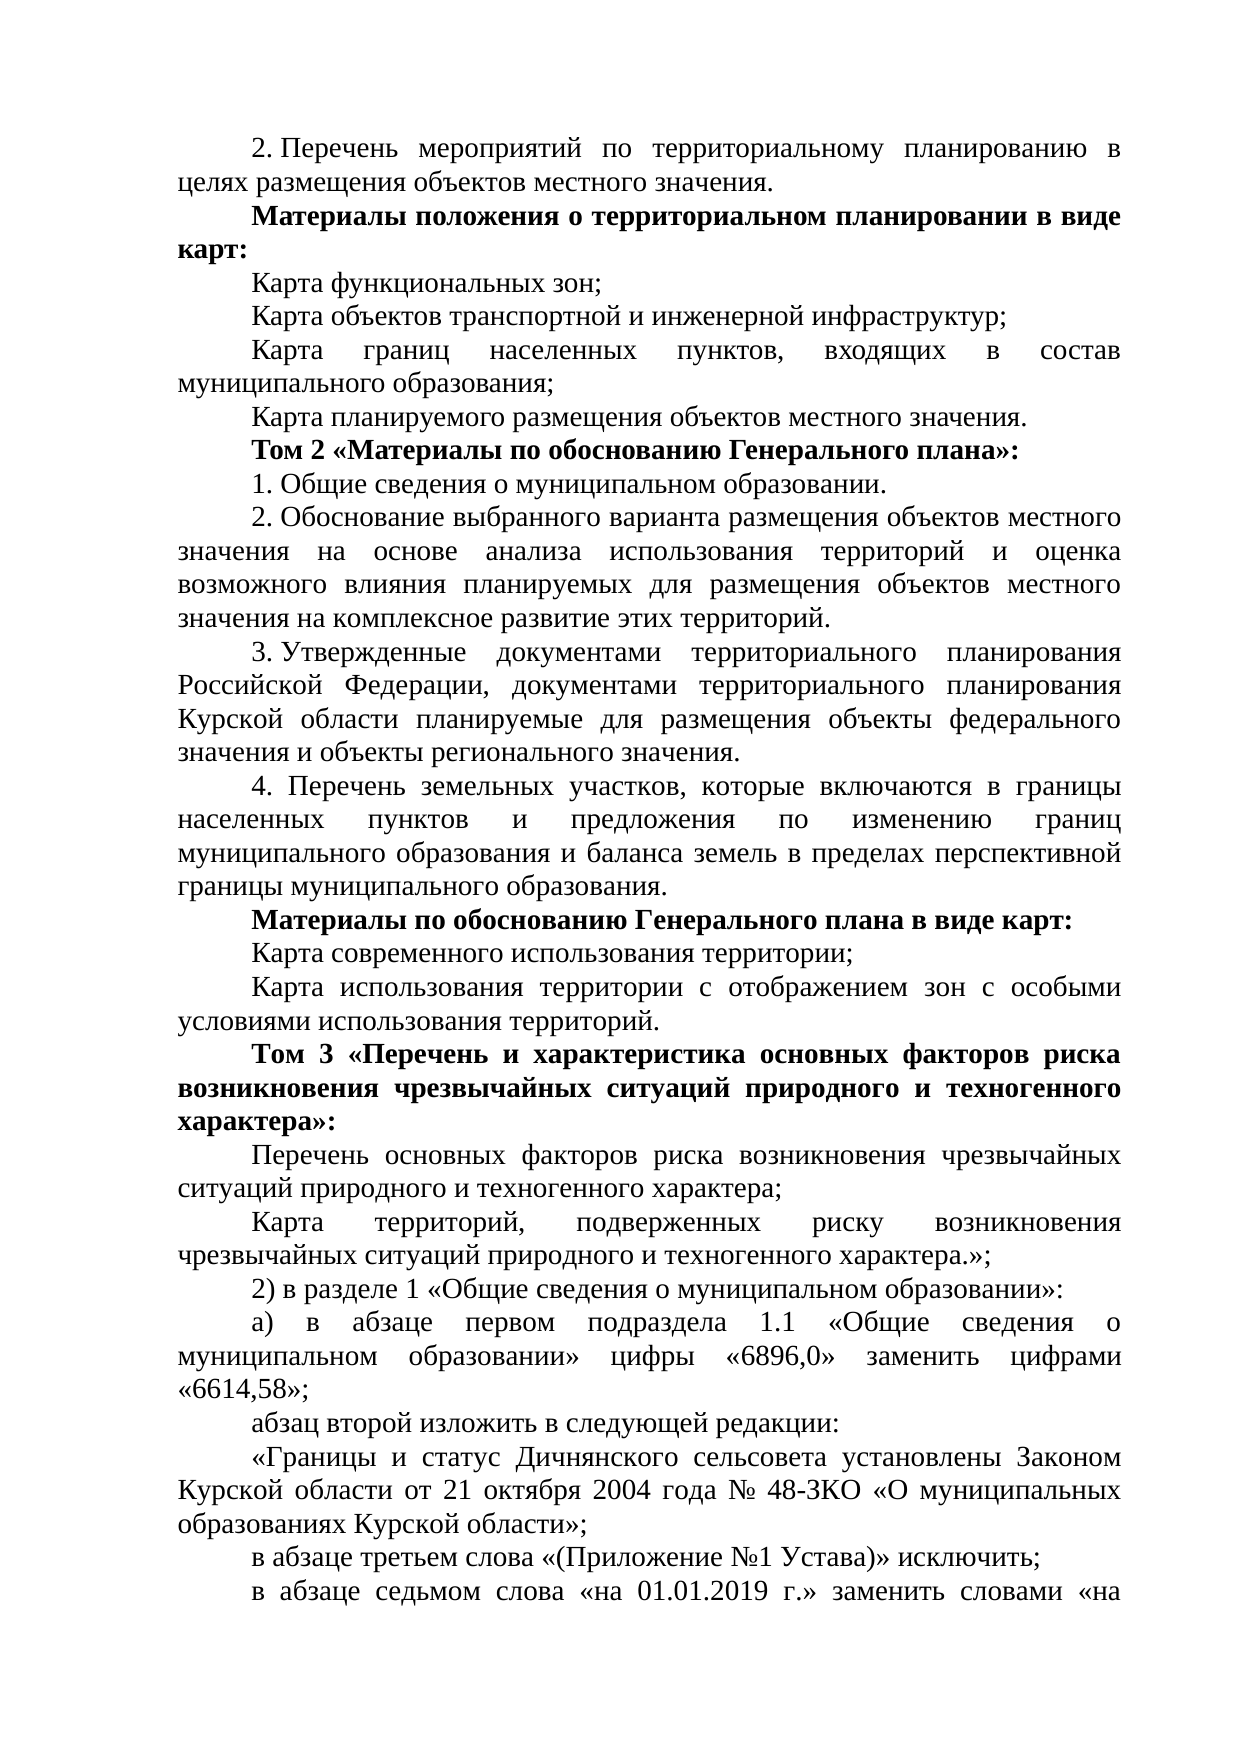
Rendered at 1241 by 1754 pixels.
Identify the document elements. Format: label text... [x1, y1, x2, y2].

text Карта территорий, подверженных риску возникновения чрезвычайных ситуаций природного и техногенного характера.»; [177, 1204, 1122, 1271]
text 2. Обоснование выбранного варианта размещения объектов местного значения на основе анализа использования территорий и оценка возможного влияния планируемых для размещения объектов местного значения на комплексное развитие этих территорий. [177, 499, 1122, 634]
text Карта планируемого размещения объектов местного значения. [177, 399, 1122, 432]
text а) в абзаце первом подраздела 1.1 «Общие сведения о муниципальном образовании» цифры «6896,0» заменить цифрами «6614,58»; [177, 1304, 1122, 1405]
text 4. Перечень земельных участков, которые включаются в границы населенных пунктов и предложения по изменению границ муниципального образования и баланса земель в пределах перспективной границы муниципального образования. [177, 768, 1122, 902]
text Карта использования территории с отображением зон с особыми условиями использования территорий. [177, 969, 1122, 1036]
text 2) в разделе 1 «Общие сведения о муниципальном образовании»: [177, 1271, 1122, 1304]
text 1. Общие сведения о муниципальном образовании. [177, 466, 1122, 499]
text Материалы по обоснованию Генерального плана в виде карт: [177, 902, 1122, 936]
text Карта функциональных зон; [177, 265, 1122, 298]
text Карта объектов транспортной и инженерной инфраструктур; [177, 298, 1122, 332]
text абзац второй изложить в следующей редакции: [177, 1405, 1122, 1439]
text Материалы положения о территориальном планировании в виде карт: [177, 198, 1122, 265]
text «Границы и статус Дичнянского сельсовета установлены Законом Курской области от 21 октября 2004 года № 48-ЗКО «О муниципальных образованиях Курской области»; [177, 1439, 1122, 1539]
text Том 3 «Перечень и характеристика основных факторов риска возникновения чрезвычайных ситуаций природного и техногенного характера»: [177, 1036, 1122, 1137]
text Перечень основных факторов риска возникновения чрезвычайных ситуаций природного и техногенного характера; [177, 1137, 1122, 1204]
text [177, 1573, 1122, 1606]
text 2. Перечень мероприятий по территориальному планированию в целях размещения объектов местного значения. [177, 131, 1122, 198]
text в абзаце третьем слова «(Приложение №1 Устава)» исключить; [177, 1539, 1122, 1573]
text Карта современного использования территории; [177, 936, 1122, 969]
text Карта границ населенных пунктов, входящих в состав муниципального образования; [177, 332, 1122, 399]
text Том 2 «Материалы по обоснованию Генерального плана»: [177, 432, 1122, 466]
text 3. Утвержденные документами территориального планирования Российской Федерации, документами территориального планирования Курской области планируемые для размещения объекты федерального значения и объекты регионального значения. [177, 634, 1122, 768]
